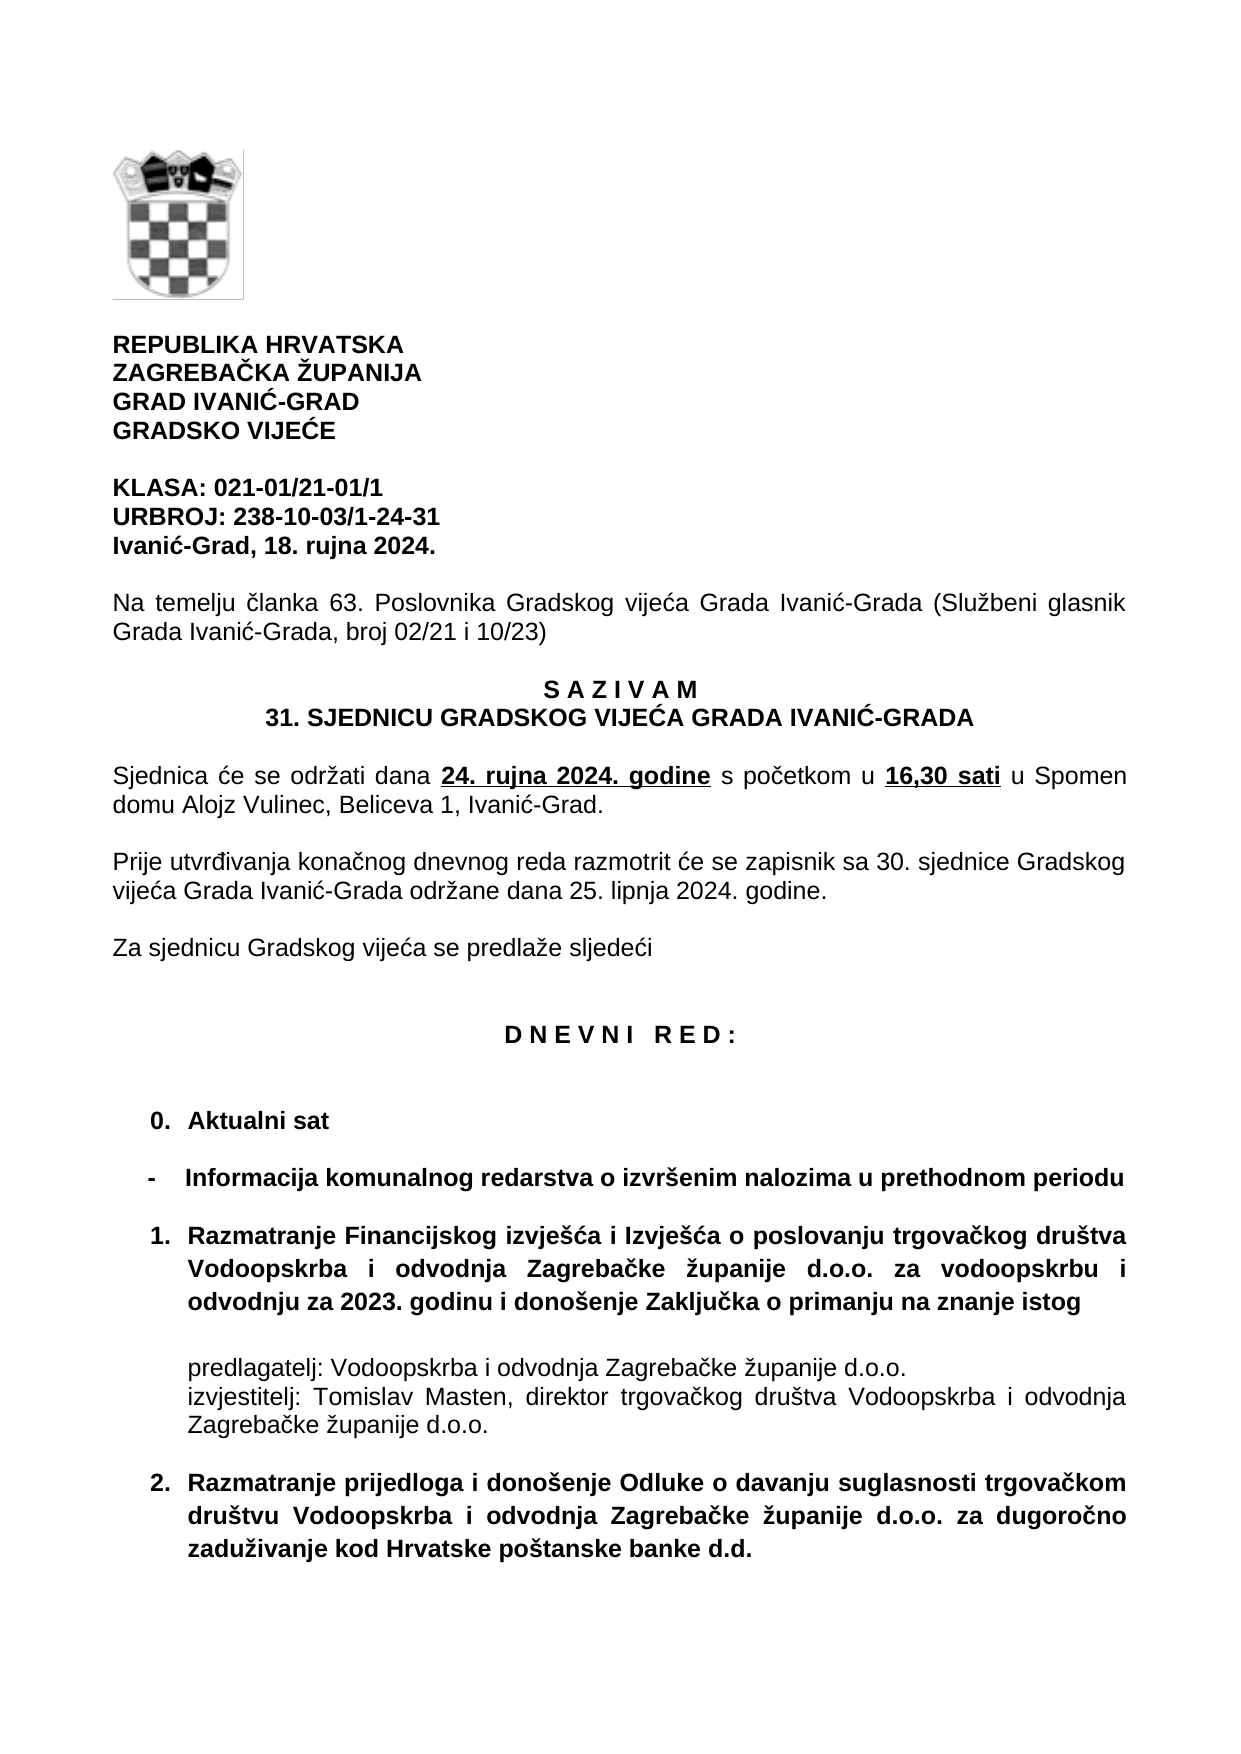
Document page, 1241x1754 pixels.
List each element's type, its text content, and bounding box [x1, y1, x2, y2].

text Ivanić-Grad, 18. rujna 2024. [112, 531, 1128, 559]
text Sjednica će se održati dana 24. rujna 2024. godine s početkom u 16,30 sati u Spomen domu Alojz Vulinec, Beliceva 1, Ivanić-Grad. [112, 761, 1128, 818]
list Razmatranje prijedloga i donošenje Odluke o davanju suglasnosti trgovačkom društvu Vodoopskrba i odvodnja Zagrebačke županije d.o.o. za dugoročno zaduživanje kod Hrvatske poštanske banke d.d. [150, 1468, 1128, 1563]
text 31. SJEDNICU GRADSKOG VIJEĆA GRADA IVANIĆ-GRADA [112, 703, 1128, 732]
text KLASA: 021-01/21-01/1 [112, 473, 1128, 502]
text Za sjednicu Gradskog vijeća se predlaže sljedeći [112, 933, 1128, 962]
list Razmatranje Financijskog izvješća i Izvješća o poslovanju trgovačkog društva Vodoopskrba i odvodnja Zagrebačke županije d.o.o. za vodoopskrbu i odvodnju za 2023. godinu i donošenje Zaključka o primanju na znanje istog [150, 1221, 1128, 1316]
text Prije utvrđivanja konačnog dnevnog reda razmotrit će se zapisnik sa 30. sjednice Gradskog vijeća Grada Ivanić-Grada održane dana 25. lipnja 2024. godine. [112, 847, 1128, 904]
text ZAGREBAČKA ŽUPANIJA [112, 358, 1128, 387]
list Aktualni sat [150, 1106, 1128, 1134]
text S A Z I V A M [112, 674, 1128, 703]
text Na temelju članka 63. Poslovnika Gradskog vijeća Grada Ivanić-Grada (Službeni glasnik Grada Ivanić-Grada, broj 02/21 i 10/23) [112, 588, 1128, 646]
list Informacija komunalnog redarstva o izvršenim nalozima u prethodnom periodu [147, 1163, 1128, 1192]
list predlagatelj: Vodoopskrba i odvodnja Zagrebačke županije d.o.o. [187, 1353, 1128, 1382]
text REPUBLIKA HRVATSKA [112, 329, 1128, 358]
text D N E V N I R E D : [112, 1019, 1128, 1048]
text izvjestitelj: Tomislav Masten, direktor trgovačkog društva Vodoopskrba i odvodnja Zagrebačke županije d.o.o. [187, 1382, 1128, 1439]
picture [112, 150, 245, 302]
text GRADSKO VIJEĆE [112, 416, 1128, 444]
text GRAD IVANIĆ-GRAD [112, 387, 1128, 416]
text URBROJ: 238-10-03/1-24-31 [112, 502, 1128, 531]
